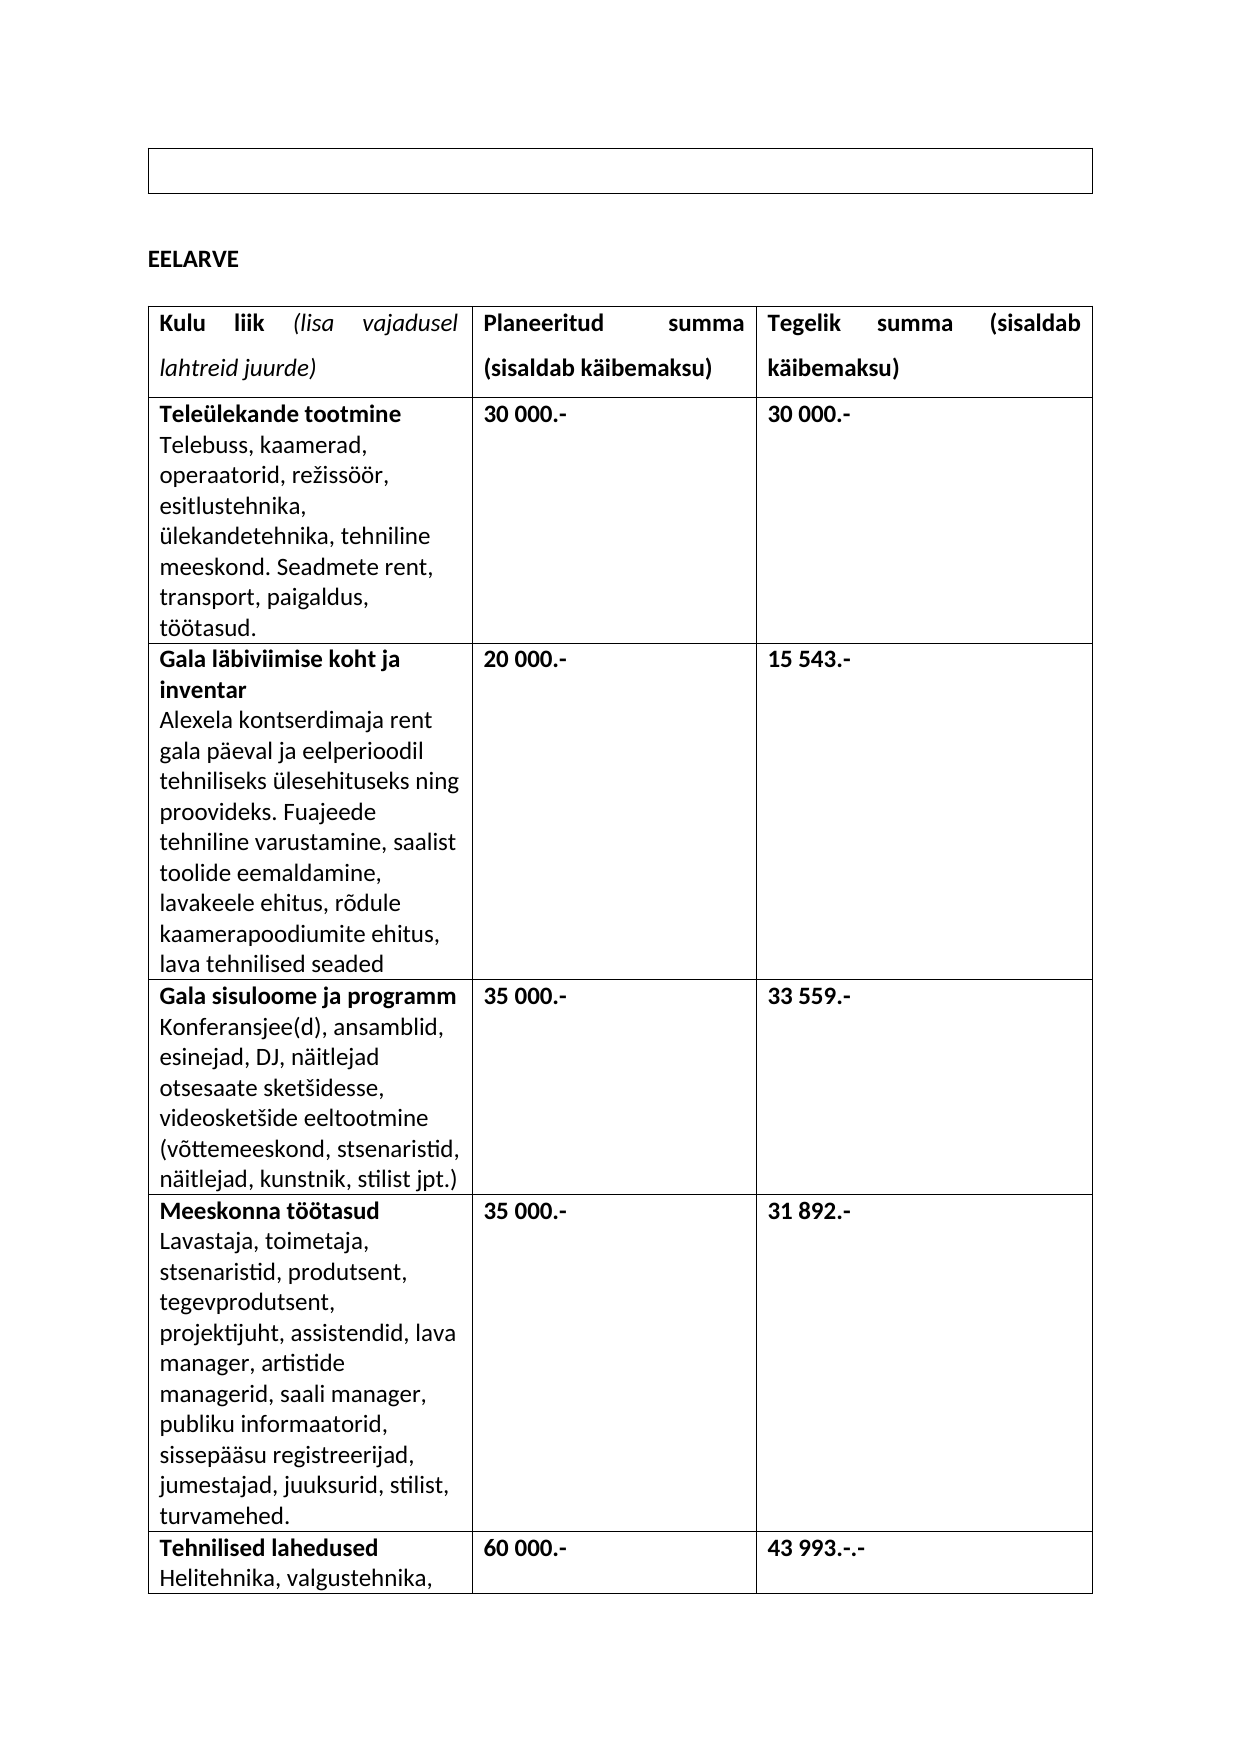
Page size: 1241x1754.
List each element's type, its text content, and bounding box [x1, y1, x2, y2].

table_cell Gala sisuloome ja programm Konferansjee(d), ansamblid, esinejad, DJ, näitlejad otsesaate sketšidesse, videosketšide eeltootmine (võttemeeskond, stsenaristid, näitlejad, kunstnik, stilist jpt.) [149, 980, 472, 1194]
table_cell 35 000.- [473, 980, 756, 1194]
table_cell Gala läbiviimise koht ja inventar Alexela kontserdimaja rent gala päeval ja eelperioodil tehniliseks ülesehituseks ning proovideks. Fuajeede tehniline varustamine, saalist toolide eemaldamine, lavakeele ehitus, rõdule kaamerapoodiumite ehitus, lava tehnilised seaded [149, 644, 472, 979]
table_header Tegelik summa (sisaldab käibemaksu) [757, 307, 1092, 397]
table_cell 20 000.- [473, 644, 756, 979]
table_cell 35 000.- [473, 1195, 756, 1531]
table_cell Teleülekande tootmine Telebuss, kaamerad, operaatorid, režissöör, esitlustehnika, ülekandetehnika, tehniline meeskond. Seadmete rent, transport, paigaldus, töötasud. [149, 398, 472, 642]
table_header Kulu liik (lisa vajadusel lahtreid juurde) [149, 307, 472, 397]
table_cell 30 000.- [757, 398, 1092, 642]
table_cell Meeskonna töötasud Lavastaja, toimetaja, stsenaristid, produtsent, tegevprodutsent, projektijuht, assistendid, lava manager, artistide managerid, saali manager, publiku informaatorid, sissepääsu registreerijad, jumestajad, juuksurid, stilist, turvamehed. [149, 1195, 472, 1531]
table_cell 15 543.- [757, 644, 1092, 979]
table_cell 33 559.- [757, 980, 1092, 1194]
table_header Planeeritud summa (sisaldab käibemaksu) [473, 307, 756, 397]
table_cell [149, 1532, 472, 1593]
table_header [149, 149, 1092, 193]
table_cell 30 000.- [473, 398, 756, 642]
text EELARVE [148, 243, 1093, 274]
table_cell 43 993.-.- [757, 1532, 1092, 1593]
table_cell 60 000.- [473, 1532, 756, 1593]
table_cell 31 892.- [757, 1195, 1092, 1531]
